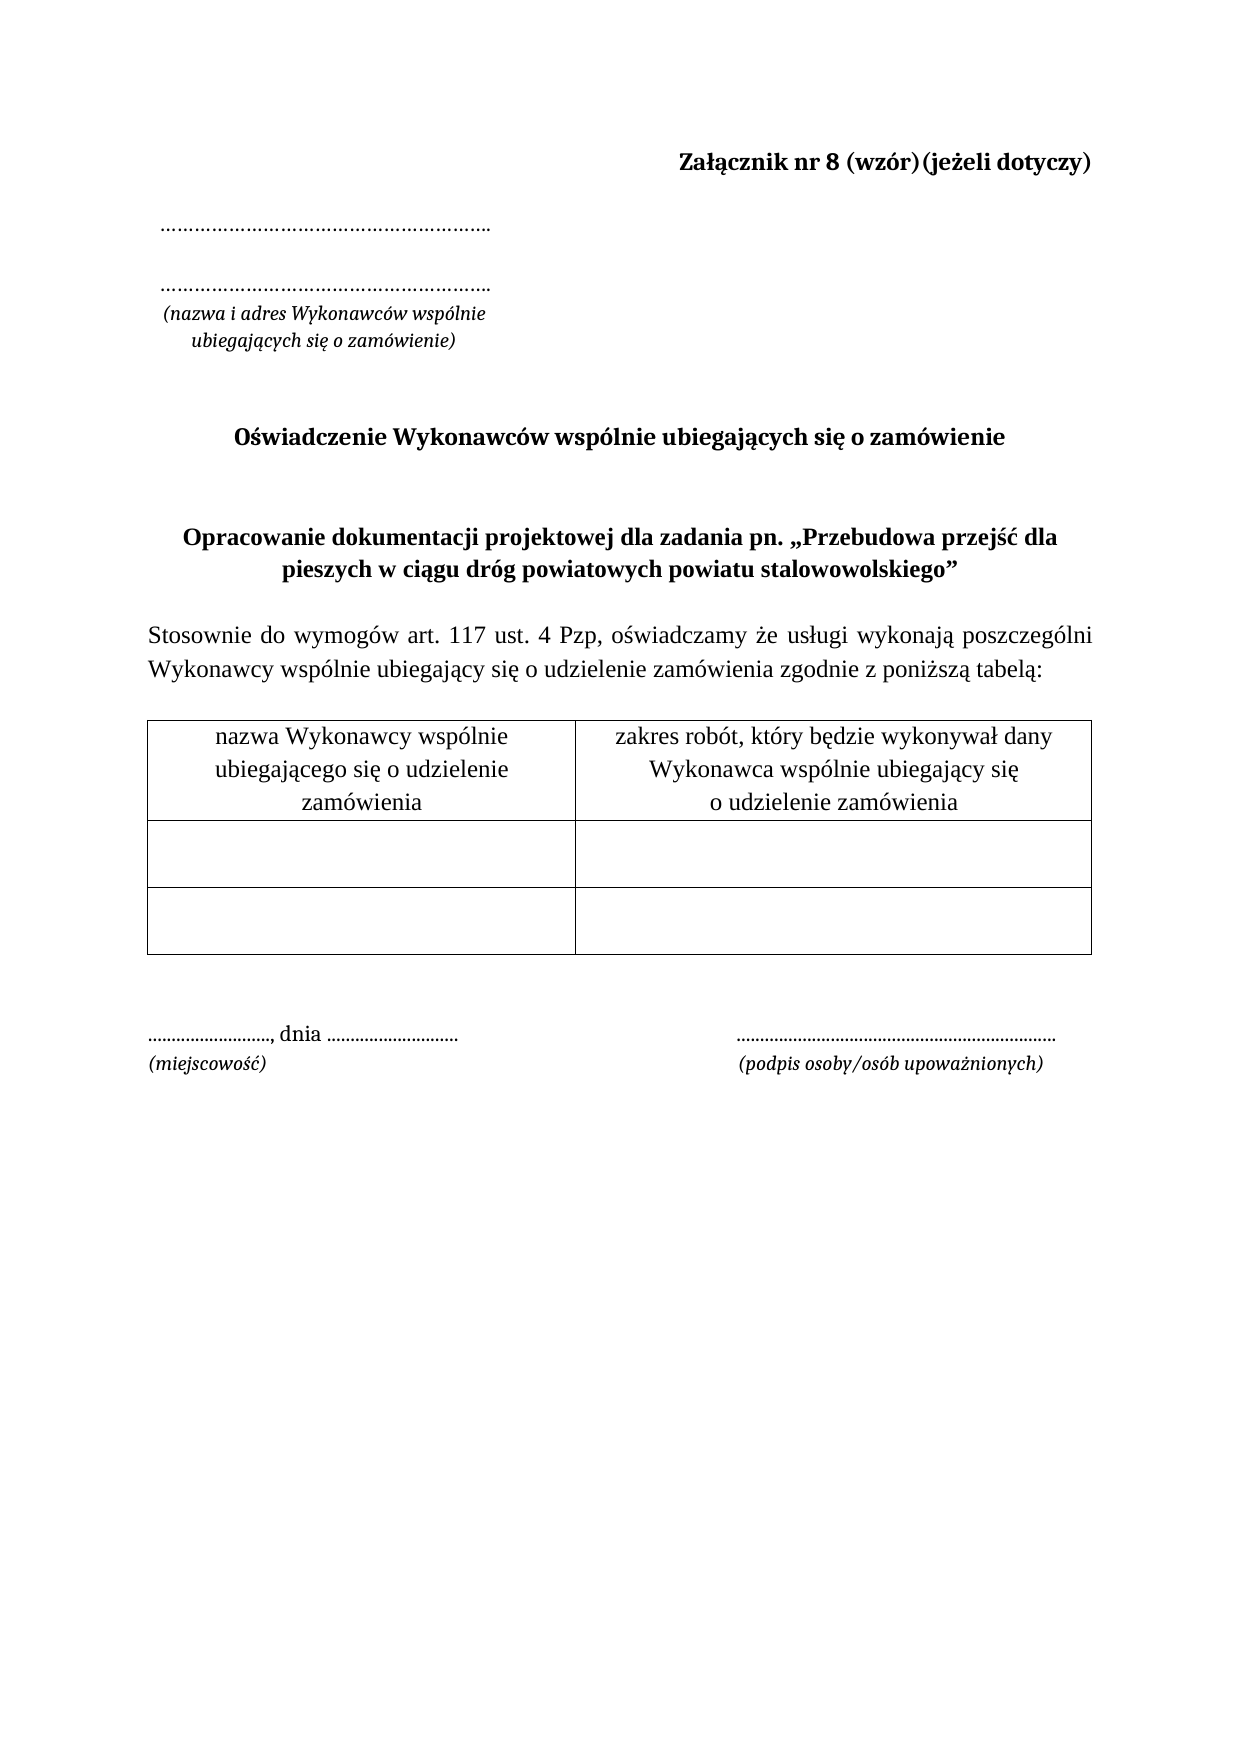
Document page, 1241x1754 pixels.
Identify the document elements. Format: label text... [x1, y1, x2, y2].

text Opracowanie dokumentacji projektowej dla zadania pn. „Przebudowa przejść dla pieszych w ciągu dróg powiatowych powiatu stalowowolskiego” [148, 522, 1093, 583]
table_cell [576, 821, 1091, 887]
table_header nazwa Wykonawcy wspólnie ubiegającego się o udzielenie zamówienia [148, 721, 575, 820]
table_cell [148, 821, 575, 887]
text Oświadczenie Wykonawców wspólnie ubiegających się o zamówienie [148, 422, 1093, 451]
text (miejscowość) (podpis osoby/osób upoważnionych) [148, 1051, 1093, 1075]
table_cell [576, 888, 1091, 954]
table_cell [148, 888, 575, 954]
text …………………………………………………. [148, 211, 502, 237]
text …………………………………………………. [148, 271, 502, 298]
text (nazwa i adres Wykonawców wspólnie [148, 301, 502, 325]
text ubiegających się o zamówienie) [148, 329, 502, 353]
table_header zakres robót, który będzie wykonywał dany Wykonawca wspólnie ubiegający się o udzielenie zamówienia [576, 721, 1091, 820]
text Stosownie do wymogów art. 117 ust. 4 Pzp, oświadczamy że usługi wykonają poszczególni Wykonawcy wspólnie ubiegający się o udzielenie zamówienia zgodnie z poniższą tabelą: [148, 621, 1093, 682]
text Załącznik nr 8 (wzór)(jeżeli dotyczy) [148, 148, 1093, 176]
text .........................., dnia ............................ .................................................................... [148, 1021, 1093, 1047]
